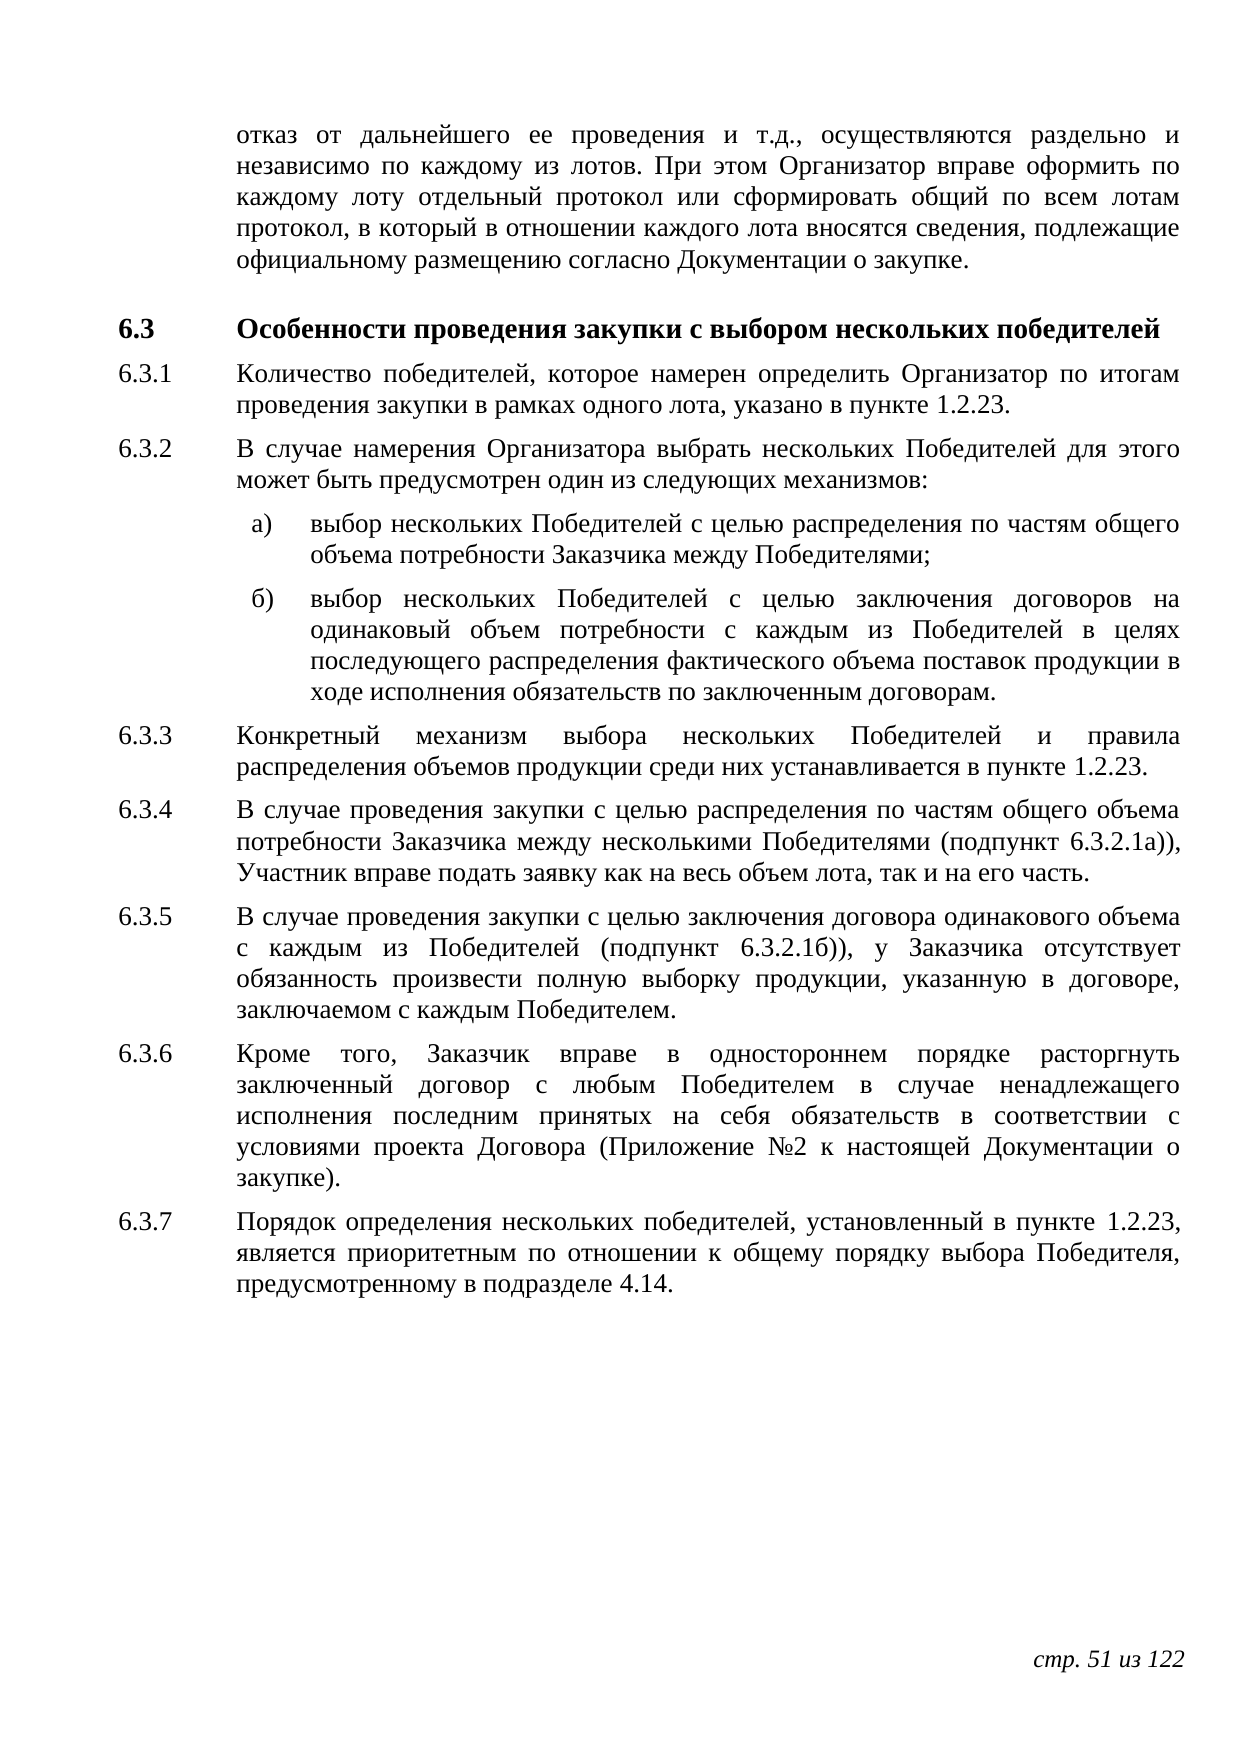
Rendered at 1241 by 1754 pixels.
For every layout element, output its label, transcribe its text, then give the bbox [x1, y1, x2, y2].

text Конкретный механизм выбора нескольких Победителей и правила распределения объемов продукции среди них устанавливается в пункте 1.2.23. [118, 719, 1181, 781]
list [118, 118, 1181, 274]
subtitle Особенности проведения закупки с выбором нескольких победителей [118, 311, 1181, 345]
text В случае проведения закупки с целью заключения договора одинакового объема с каждым из Победителей (подпункт 6.3.2б)), у Заказчика отсутствует обязанность произвести полную выборку продукции, указанную в договоре, заключаемом с каждым Победителем. [118, 899, 1181, 1024]
text В случае намерения Организатора выбрать нескольких Победителей для этого может быть предусмотрен один из следующих механизмов: [118, 432, 1181, 494]
text В случае проведения закупки с целью распределения по частям общего объема потребности Заказчика между несколькими Победителями (подпункт 6.3.2а)), Участник вправе подать заявку как на весь объем лота, так и на его часть. [118, 794, 1181, 887]
text Количество победителей, которое намерен определить Организатор по итогам проведения закупки в рамках одного лота, указано в пункте 1.2.23. [118, 357, 1181, 420]
text Порядок определения нескольких победителей, установленный в пункте 1.2.23, является приоритетным по отношении к общему порядку выбора Победителя, предусмотренному в подразделе 4.14. [118, 1205, 1181, 1298]
text Кроме того, Заказчик вправе в одностороннем порядке расторгнуть заключенный договор с любым Победителем в случае ненадлежащего исполнения последним принятых на себя обязательств в соответствии с условиями проекта Договора (Приложение №2 к настоящей Документации о закупке). [118, 1037, 1181, 1192]
text выбор нескольких Победителей с целью распределения по частям общего объема потребности Заказчика между Победителями; [251, 507, 1181, 569]
text выбор нескольких Победителей с целью заключения договоров на одинаковый объем потребности с каждым из Победителей в целях последующего распределения фактического объема поставок продукции в ходе исполнения обязательств по заключенным договорам. [251, 582, 1181, 706]
